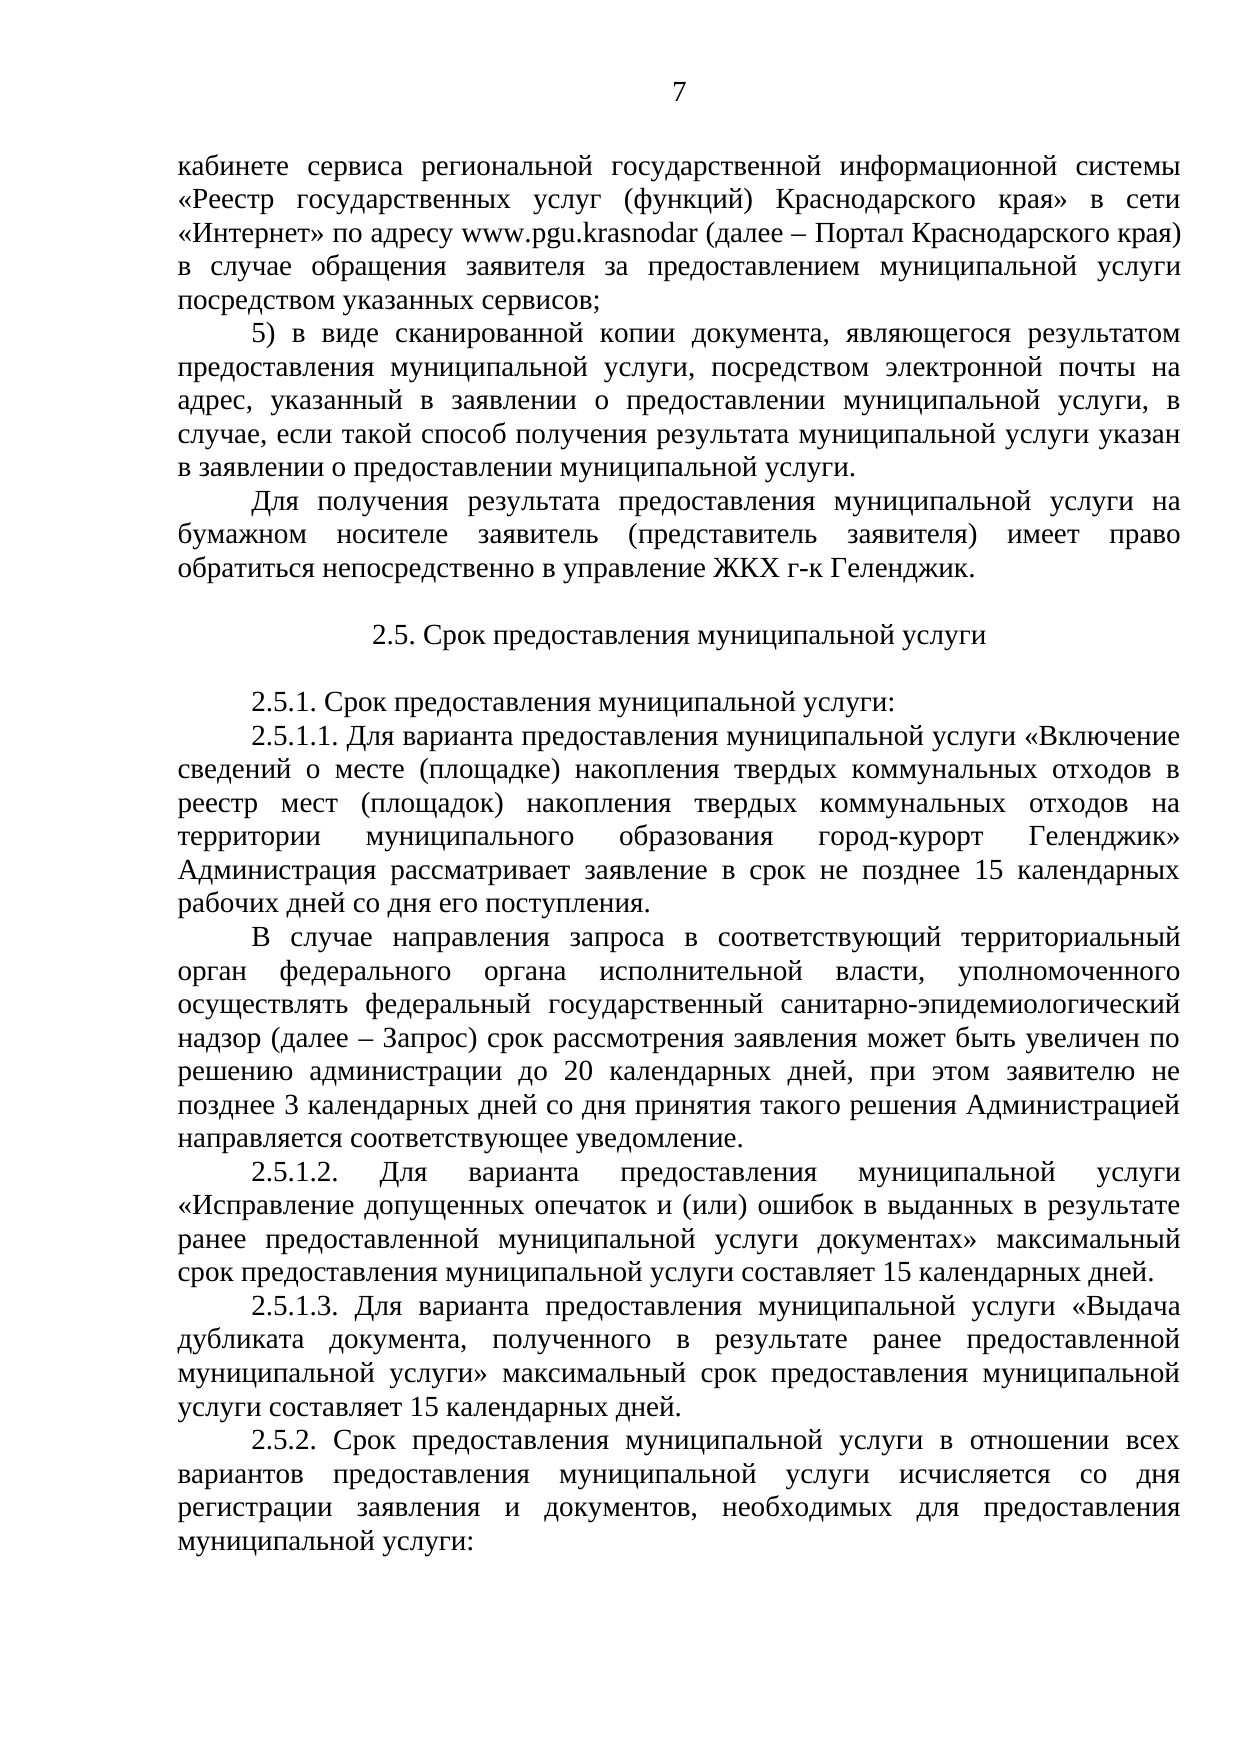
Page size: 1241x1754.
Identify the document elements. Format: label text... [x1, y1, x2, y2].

text 2.5.1.3. Для варианта предоставления муниципальной услуги «Выдача дубликата документа, полученного в результате ранее предоставленной муниципальной услуги» максимальный срок предоставления муниципальной услуги составляет 15 календарных дней. [177, 1288, 1181, 1422]
text 2.5.2. Срок предоставления муниципальной услуги в отношении всех вариантов предоставления муниципальной услуги исчисляется со дня регистрации заявления и документов, необходимых для предоставления муниципальной услуги: [177, 1422, 1181, 1556]
text 2.5.1.1. Для варианта предоставления муниципальной услуги «Включение сведений о месте (площадке) накопления твердых коммунальных отходов в реестр мест (площадок) накопления твердых коммунальных отходов на территории муниципального образования город-курорт Геленджик» Администрация рассматривает заявление в срок не позднее 15 календарных рабочих дней со дня его поступления. [177, 718, 1181, 919]
text 5) в виде сканированной копии документа, являющегося результатом предоставления муниципальной услуги, посредством электронной почты на адрес, указанный в заявлении о предоставлении муниципальной услуги, в случае, если такой способ получения результата муниципальной услуги указан в заявлении о предоставлении муниципальной услуги. [177, 315, 1181, 483]
text Для получения результата предоставления муниципальной услуги на бумажном носителе заявитель (представитель заявителя) имеет право обратиться непосредственно в управление ЖКХ г-к Геленджик. [177, 483, 1181, 584]
text 2.5.1. Срок предоставления муниципальной услуги: [177, 684, 1181, 718]
text 2.5.1.2. Для варианта предоставления муниципальной услуги «Исправление допущенных опечаток и (или) ошибок в выданных в результате ранее предоставленной муниципальной услуги документах» максимальный срок предоставления муниципальной услуги составляет 15 календарных дней. [177, 1154, 1181, 1288]
text В случае направления запроса в соответствующий территориальный орган федерального органа исполнительной власти, уполномоченного осуществлять федеральный государственный санитарно-эпидемиологический надзор (далее – Запрос) срок рассмотрения заявления может быть увеличен по решению администрации до 20 календарных дней, при этом заявителю не позднее 3 календарных дней со дня принятия такого решения Администрацией направляется соответствующее уведомление. [177, 919, 1181, 1154]
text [177, 148, 1181, 315]
text 2.5. Срок предоставления муниципальной услуги [177, 617, 1181, 651]
